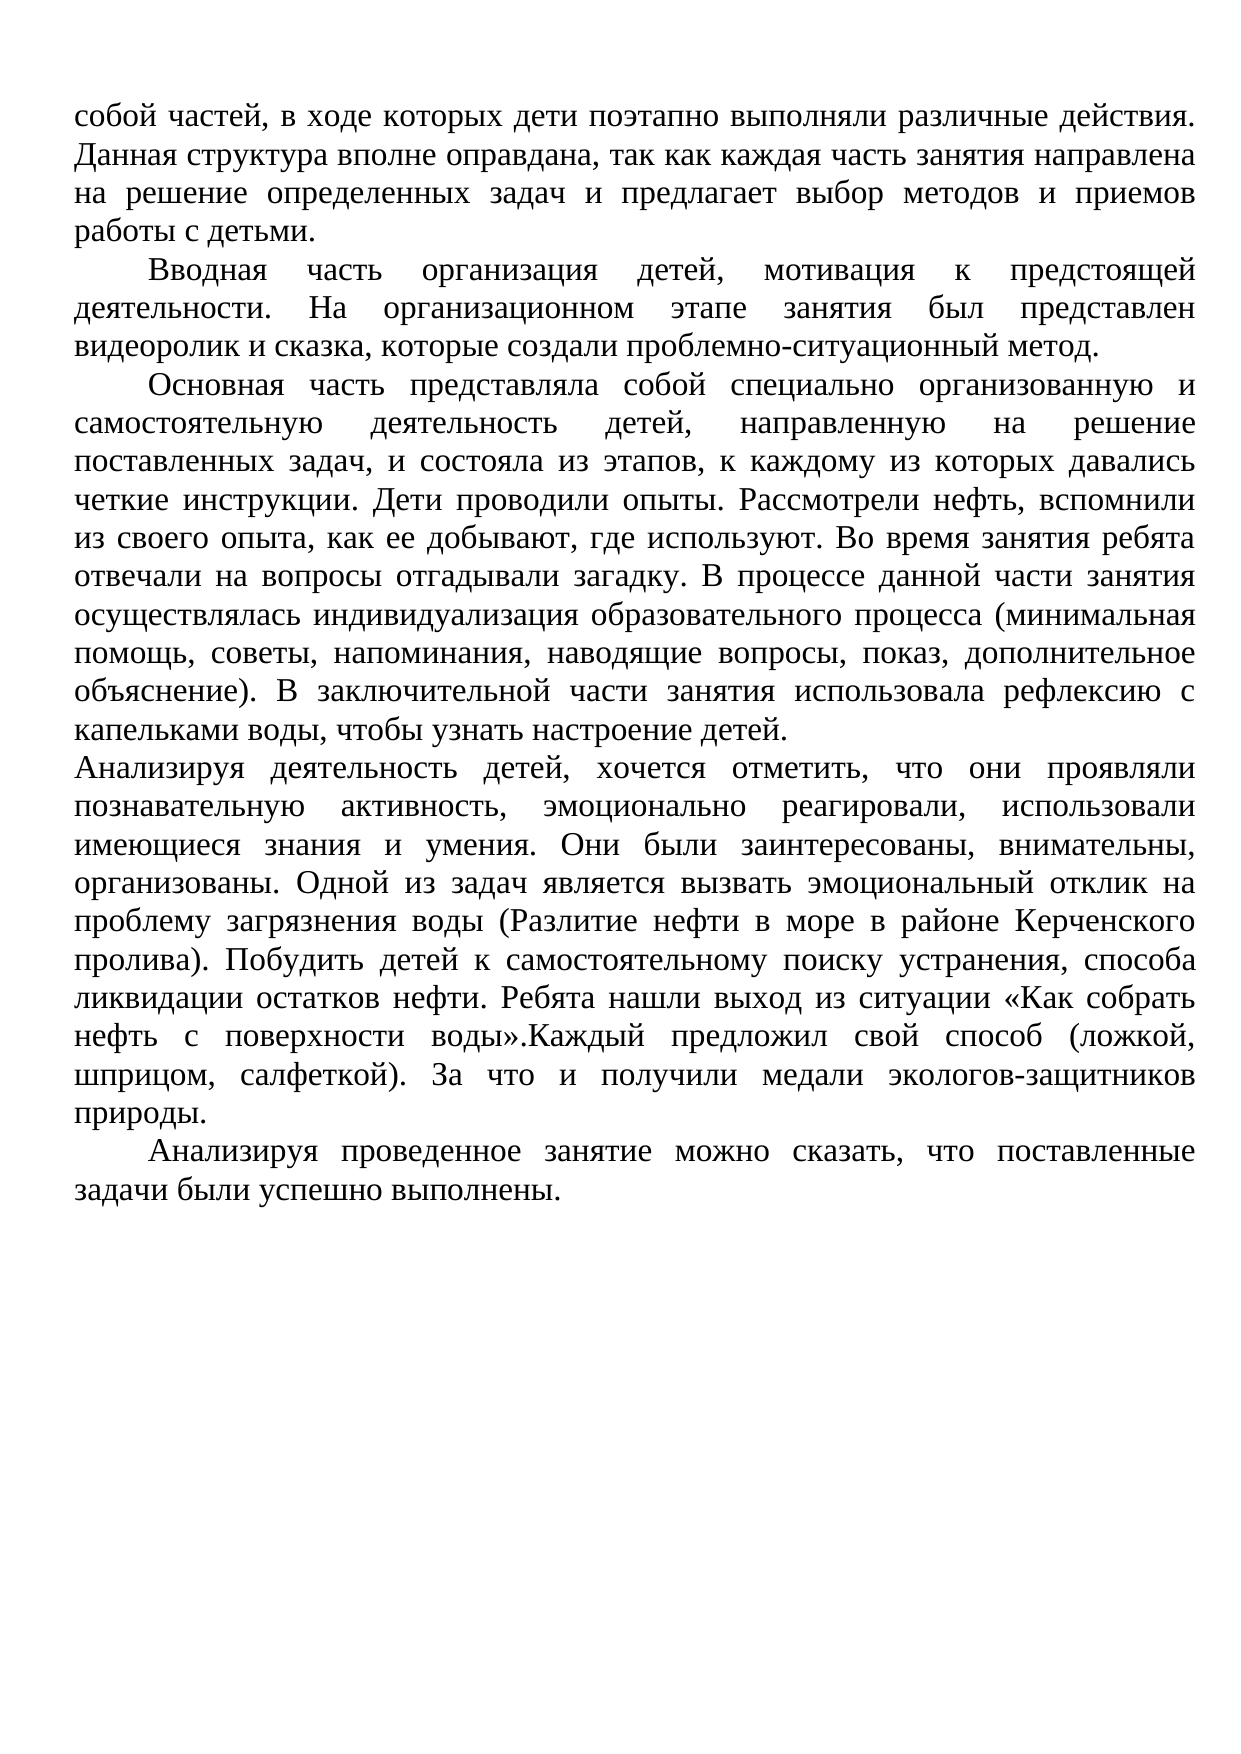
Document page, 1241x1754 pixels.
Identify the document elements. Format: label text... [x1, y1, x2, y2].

text Основная часть представляла собой специально организованную и самостоятельную деятельность детей, направленную на решение поставленных задач, и состояла из этапов, к каждому из которых давались четкие инструкции. Дети проводили опыты. Рассмотрели нефть, вспомнили из своего опыта, как ее добывают, где используют. Во время занятия ребята отвечали на вопросы отгадывали загадку. В процессе данной части занятия осуществлялась индивидуализация образовательного процесса (минимальная помощь, советы, напоминания, наводящие вопросы, показ, дополнительное объяснение). В заключительной части занятия использовала рефлексию с капельками воды, чтобы узнать настроение детей. [74, 364, 1197, 747]
text Вводная часть организация детей, мотивация к предстоящей деятельности. На организационном этапе занятия был представлен видеоролик и сказка, которые создали проблемно-ситуационный метод. [74, 249, 1197, 364]
text Анализируя деятельность детей, хочется отметить, что они проявляли познавательную активность, эмоционально реагировали, использовали имеющиеся знания и умения. Они были заинтересованы, внимательны, организованы. Одной из задач является вызвать эмоциональный отклик на проблему загрязнения воды (Разлитие нефти в море в районе Керченского пролива). Побудить детей к самостоятельному поиску устранения, способа ликвидации остатков нефти. Ребята нашли выход из ситуации «Как собрать нефть с поверхности воды».Каждый предложил свой способ (ложкой, шприцом, салфеткой). За что и получили медали экологов-защитников природы. [74, 747, 1197, 1131]
text Анализируя проведенное занятие можно сказать, что поставленные задачи были успешно выполнены. [74, 1131, 1197, 1207]
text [74, 96, 1197, 249]
